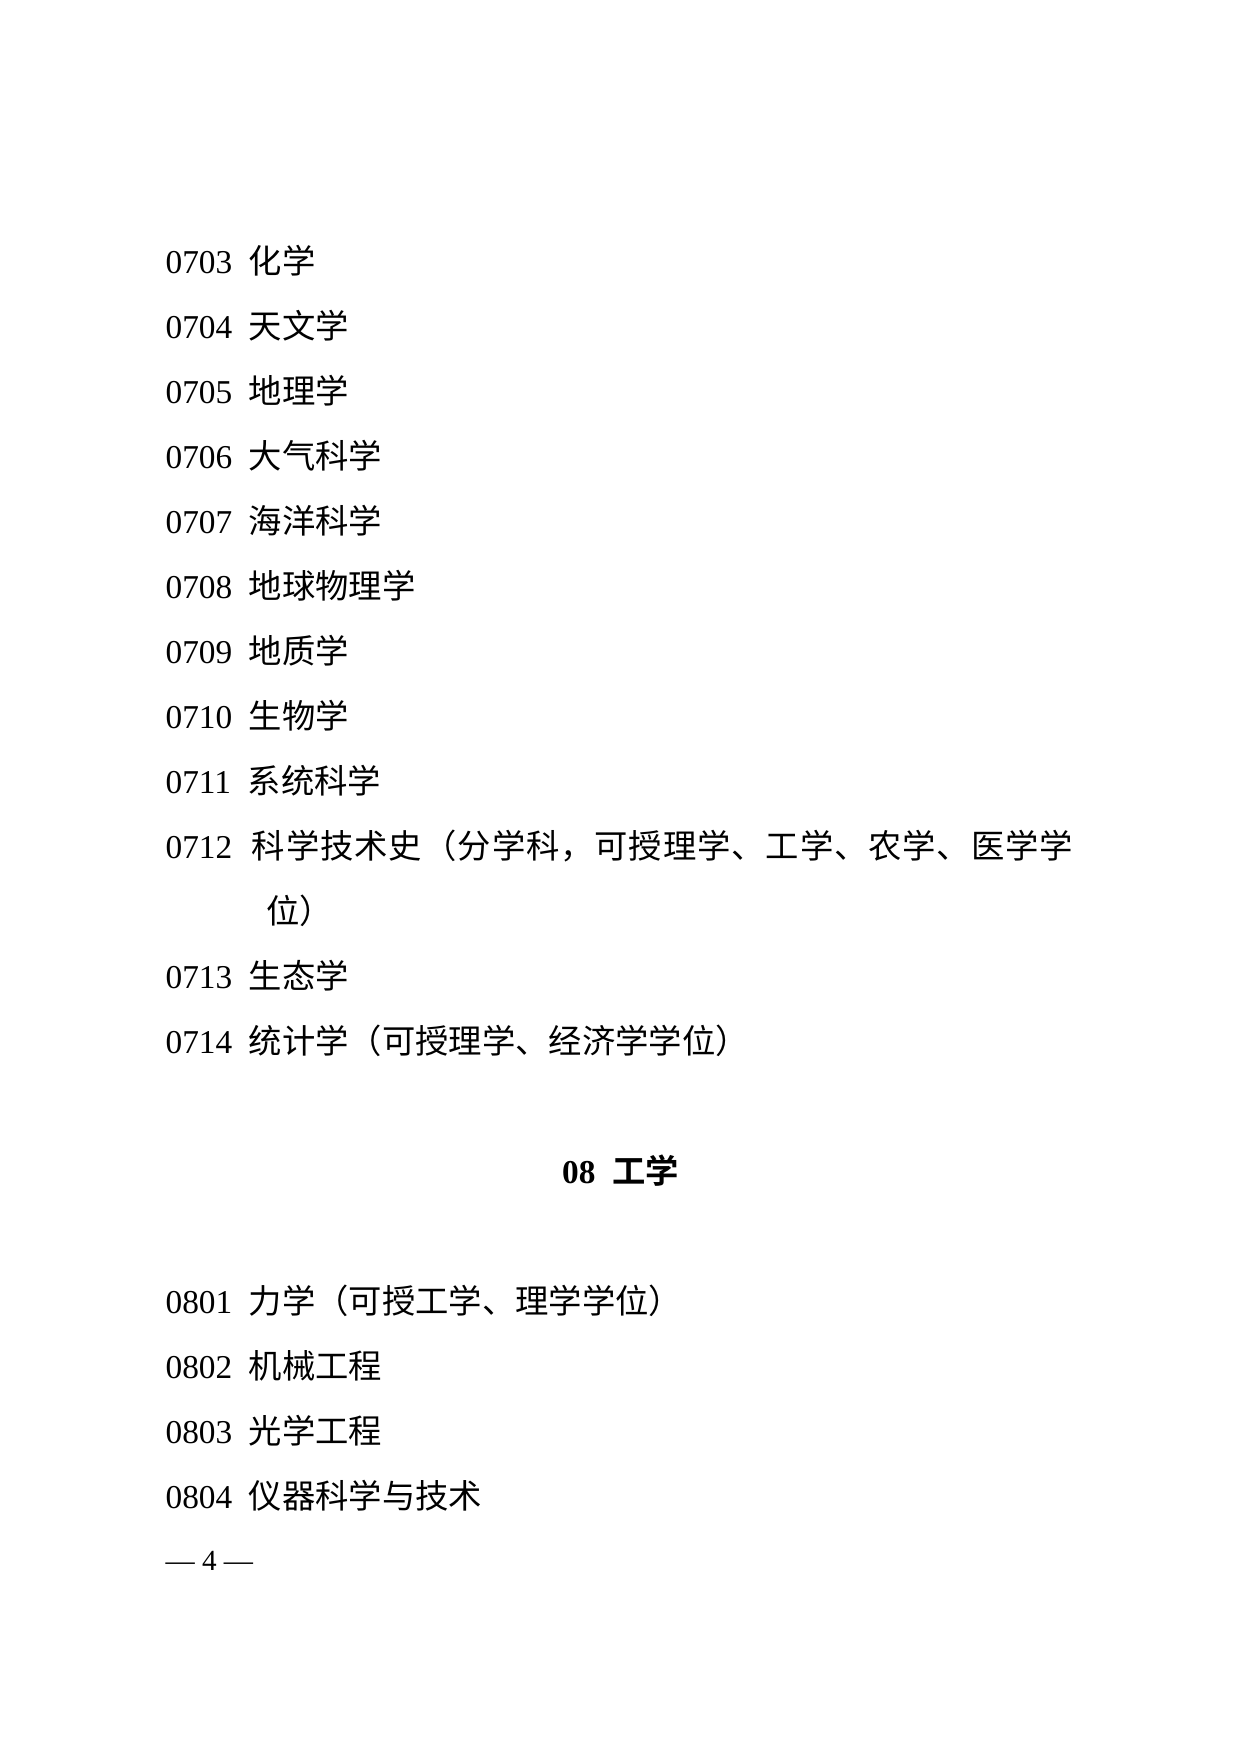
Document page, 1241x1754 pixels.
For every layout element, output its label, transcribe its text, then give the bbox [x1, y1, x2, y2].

text 0706 大气科学 [165, 422, 1075, 487]
text 0711 系统科学 [165, 747, 1075, 812]
text 0704 天文学 [165, 292, 1075, 357]
text 0713 生态学 [165, 942, 1075, 1007]
text 0709 地质学 [165, 617, 1075, 682]
text 0710 生物学 [165, 682, 1075, 747]
text 0712 科学技术史（分学科，可授理学、工学、农学、医学学位） [165, 812, 1075, 942]
text 0703 化学 [165, 227, 1075, 292]
text 08 工学 [165, 1137, 1075, 1202]
text 0803 光学工程 [165, 1397, 1075, 1462]
text 0802 机械工程 [165, 1332, 1075, 1397]
text 0804 仪器科学与技术 [165, 1462, 1075, 1527]
text 0707 海洋科学 [165, 487, 1075, 552]
text 0705 地理学 [165, 357, 1075, 422]
text 0801 力学（可授工学、理学学位） [165, 1267, 1075, 1332]
text 0714 统计学（可授理学、经济学学位） [165, 1007, 1075, 1072]
text 0708 地球物理学 [165, 552, 1075, 617]
